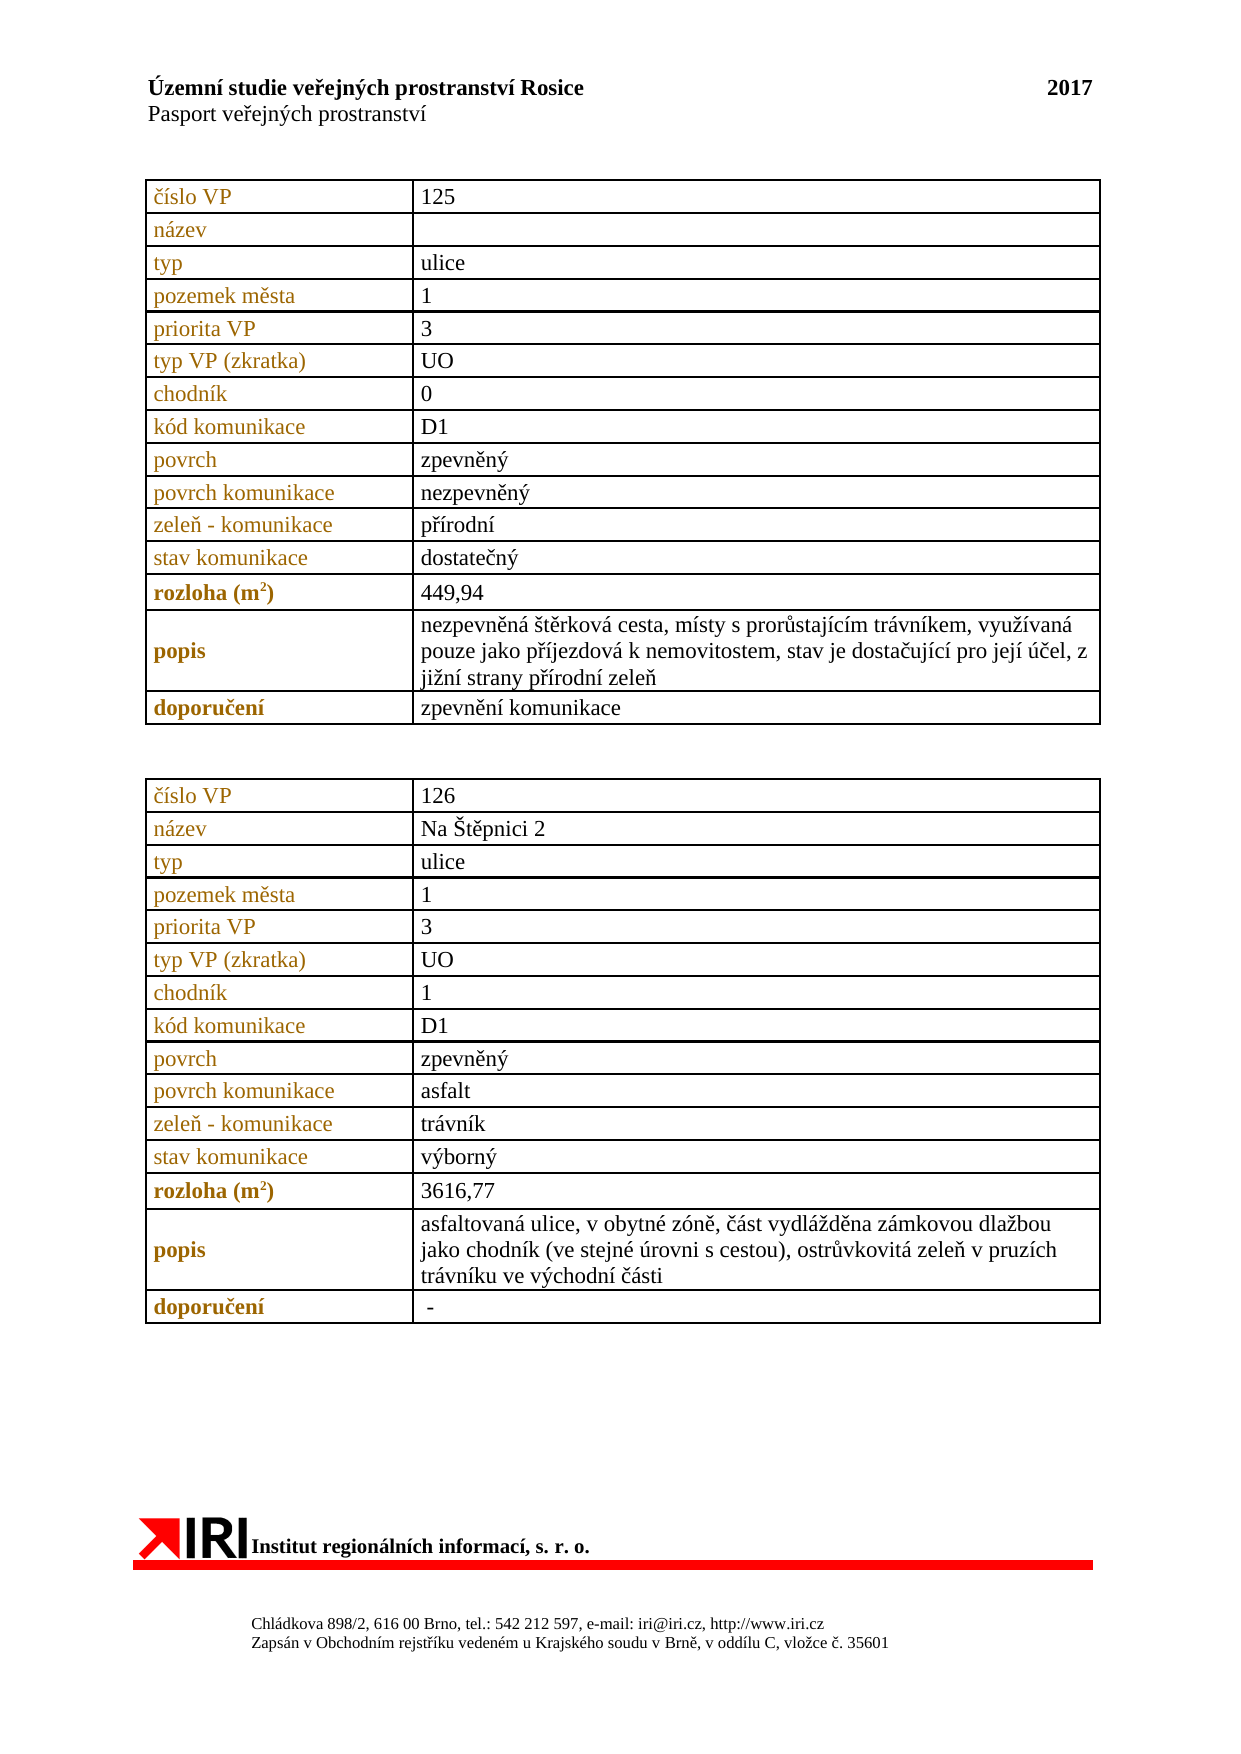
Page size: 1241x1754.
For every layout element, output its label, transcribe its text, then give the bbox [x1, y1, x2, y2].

table_cell stav komunikace [147, 542, 412, 573]
table_cell ulice [414, 846, 1099, 876]
table_cell D1 [414, 411, 1099, 442]
table_header číslo VP [147, 780, 412, 811]
table_cell popis [147, 611, 412, 690]
table_cell povrch komunikace [147, 477, 412, 507]
table_cell kód komunikace [147, 411, 412, 442]
table_cell popis [147, 1210, 412, 1289]
table_cell 0 [414, 378, 1099, 409]
table_cell typ [147, 846, 412, 876]
table_header 126 [414, 780, 1099, 811]
table_cell 1 [414, 879, 1099, 909]
table_cell 449,94 [414, 575, 1099, 609]
table_cell chodník [147, 977, 412, 1008]
table_cell asfaltovaná ulice, v obytné zóně, část vydlážděna zámkovou dlažbou jako chodník (ve stejné úrovni s cestou), ostrůvkovitá zeleň v pruzích trávníku ve východní části [414, 1210, 1099, 1289]
table_cell název [147, 214, 412, 245]
table_cell 3616,77 [414, 1174, 1099, 1208]
table_cell kód komunikace [147, 1010, 412, 1040]
table_cell rozloha (m2) [147, 575, 412, 609]
table_cell typ VP (zkratka) [147, 345, 412, 376]
table_cell zpevněný [414, 444, 1099, 474]
table_cell zeleň - komunikace [147, 1108, 412, 1139]
table_cell zpevněný [414, 1043, 1099, 1073]
table_header číslo VP [147, 181, 412, 212]
table_cell název [147, 813, 412, 843]
table_cell nezpevněná štěrková cesta, místy s prorůstajícím trávníkem, využívaná pouze jako příjezdová k nemovitostem, stav je dostačující pro její účel, z jižní strany přírodní zeleň [414, 611, 1099, 690]
table_cell priorita VP [147, 911, 412, 942]
table_cell výborný [414, 1141, 1099, 1172]
table_cell UO [414, 345, 1099, 376]
table_cell chodník [147, 378, 412, 409]
table_cell trávník [414, 1108, 1099, 1139]
table_cell ulice [414, 247, 1099, 278]
table_cell doporučení [147, 692, 412, 723]
table_cell asfalt [414, 1075, 1099, 1106]
table_cell 3 [414, 911, 1099, 942]
table_header 125 [414, 181, 1099, 212]
table_cell přírodní [414, 509, 1099, 540]
table_cell D1 [414, 1010, 1099, 1040]
table_cell rozloha (m2) [147, 1174, 412, 1208]
table_cell 1 [414, 977, 1099, 1008]
table_cell povrch komunikace [147, 1075, 412, 1106]
table_cell doporučení [147, 1291, 412, 1322]
table_cell dostatečný [414, 542, 1099, 573]
table_cell 1 [414, 280, 1099, 310]
table_cell [414, 214, 1099, 245]
table_cell zpevnění komunikace [414, 692, 1099, 723]
table_cell pozemek města [147, 879, 412, 909]
table_cell nezpevněný [414, 477, 1099, 507]
table_cell zeleň - komunikace [147, 509, 412, 540]
table_cell - [414, 1291, 1099, 1322]
table_cell typ [147, 247, 412, 278]
table_cell pozemek města [147, 280, 412, 310]
table_cell typ VP (zkratka) [147, 944, 412, 975]
table_cell Na Štěpnici 2 [414, 813, 1099, 843]
table_cell stav komunikace [147, 1141, 412, 1172]
picture [136, 1516, 250, 1560]
table_cell 3 [414, 313, 1099, 343]
table_cell priorita VP [147, 313, 412, 343]
table_cell povrch [147, 1043, 412, 1073]
table_cell povrch [147, 444, 412, 474]
table_cell UO [414, 944, 1099, 975]
